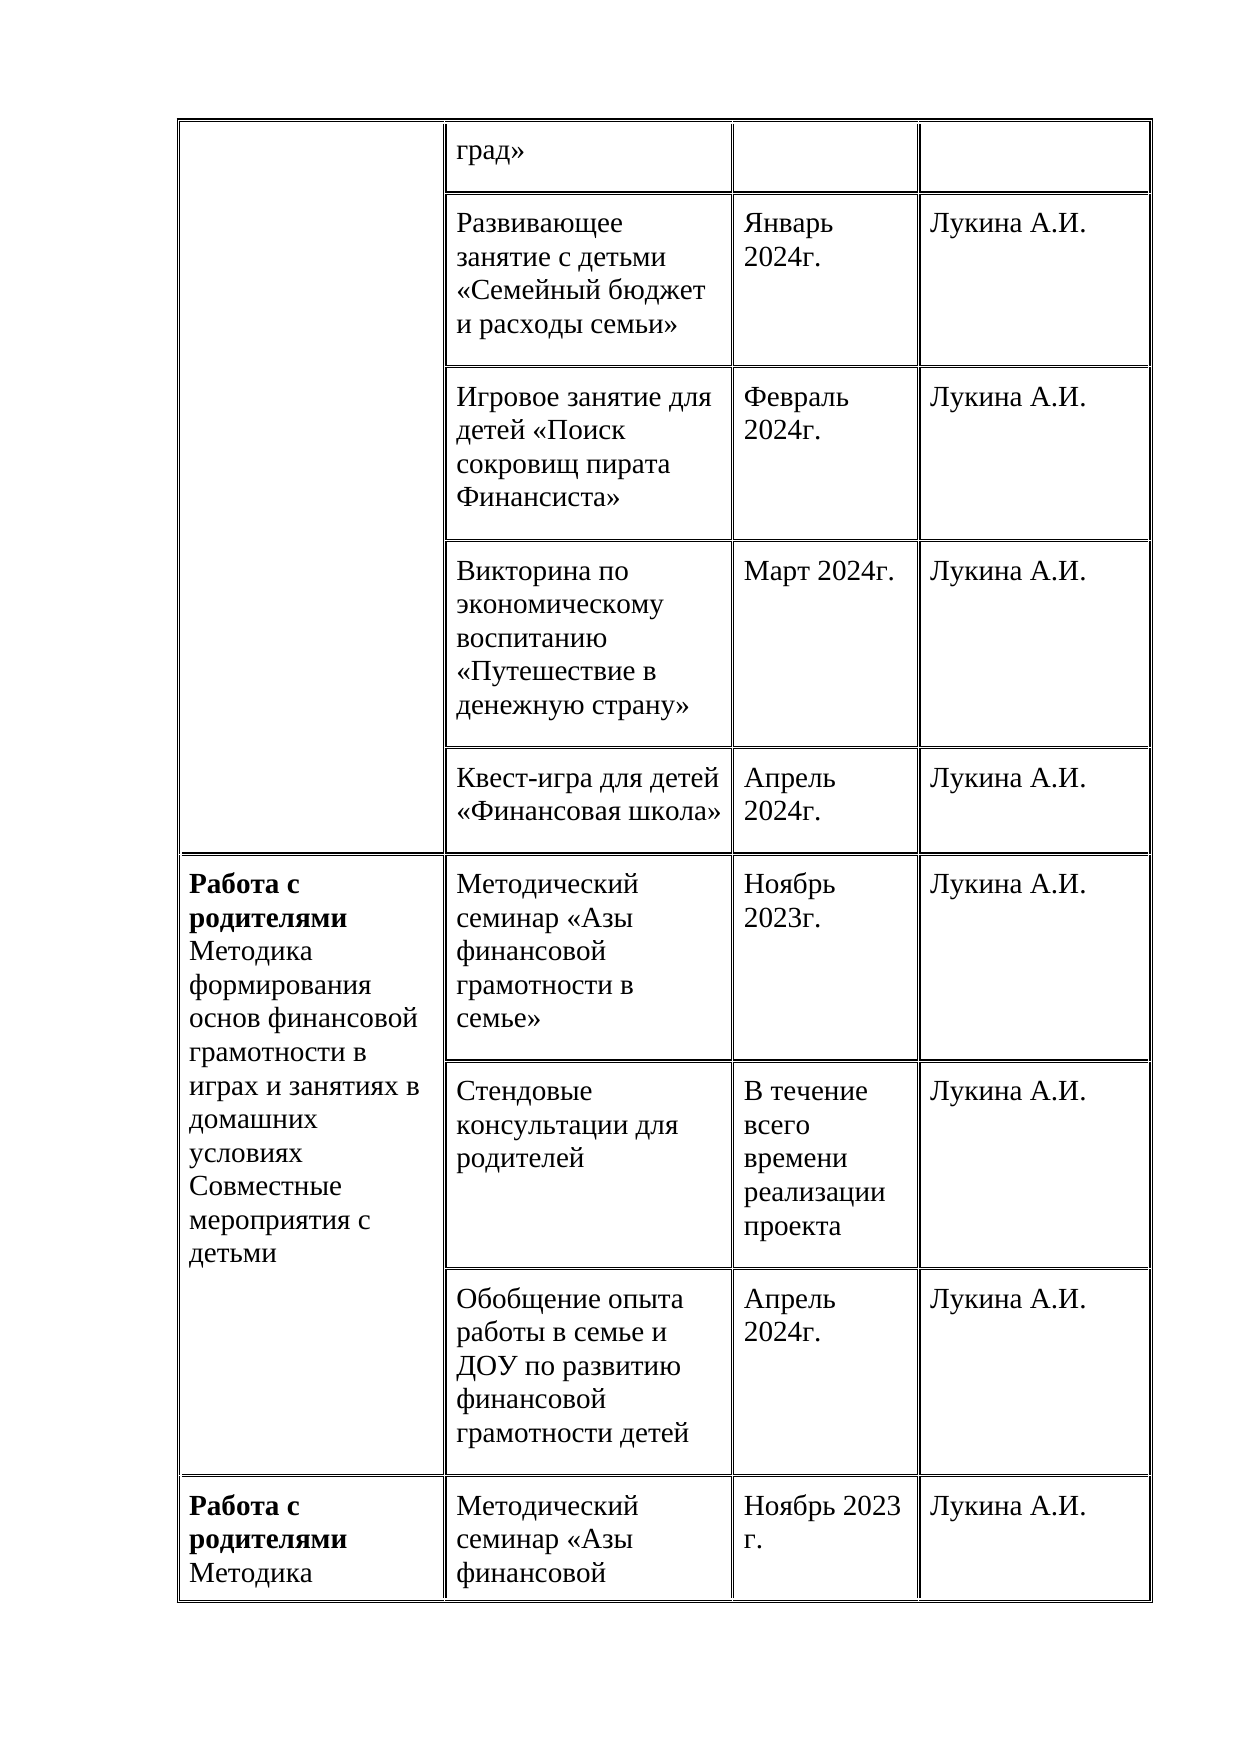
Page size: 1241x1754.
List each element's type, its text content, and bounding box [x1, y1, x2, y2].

table_cell Лукина А.И. [919, 122, 1149, 191]
table_cell Апрель 2024г. [734, 1270, 917, 1474]
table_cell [445, 122, 733, 191]
table_cell Лукина А.И. [919, 746, 1151, 852]
table_cell Викторина по экономическому воспитанию «Путешествие в денежную страну» [447, 542, 731, 746]
table_cell Лукина А.И. [921, 852, 1150, 1059]
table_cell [445, 1477, 733, 1599]
table_cell Февраль 2024г. [734, 368, 917, 538]
table_cell В течение всего времени реализации проекта [734, 1063, 917, 1267]
table_cell Декабрь 2023г. [733, 120, 919, 191]
table_cell Ноябрь 2023 г. [733, 1474, 919, 1599]
table_cell Квест-игра для детей «Финансовая школа» [447, 749, 731, 852]
table_cell Лукина А.И. [921, 539, 1150, 746]
table_cell Работа с родителями Методика формирования основ финансовой грамотности в играх и занятиях в домашних условиях Совместные мероприятия с детьми [180, 852, 443, 1474]
table_cell Март 2024г. [734, 542, 917, 746]
table_cell Методический семинар «Азы финансовой грамотности в семье» [447, 856, 731, 1059]
table_cell Лукина А.И. [919, 365, 1151, 538]
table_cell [178, 1474, 445, 1599]
table_cell Апрель 2024г. [734, 749, 917, 852]
table_cell Стендовые консультации для родителей [447, 1063, 731, 1267]
table_cell Январь 2024г. [734, 195, 917, 365]
table_cell Лукина А.И. [921, 191, 1150, 365]
table_cell Лукина А.И. [919, 1267, 1151, 1474]
table_cell Игровое занятие для детей «Поиск сокровищ пирата Финансиста» [447, 368, 731, 538]
table_cell Развивающее занятие с детьми «Семейный бюджет и расходы семьи» [447, 195, 731, 365]
table_cell Лукина А.И. [919, 1474, 1151, 1599]
table_cell Лукина А.И. [921, 1059, 1150, 1267]
table_cell Обобщение опыта работы в семье и ДОУ по развитию финансовой грамотности детей [447, 1270, 731, 1474]
table_cell Ноябрь 2023г. [734, 856, 917, 1059]
